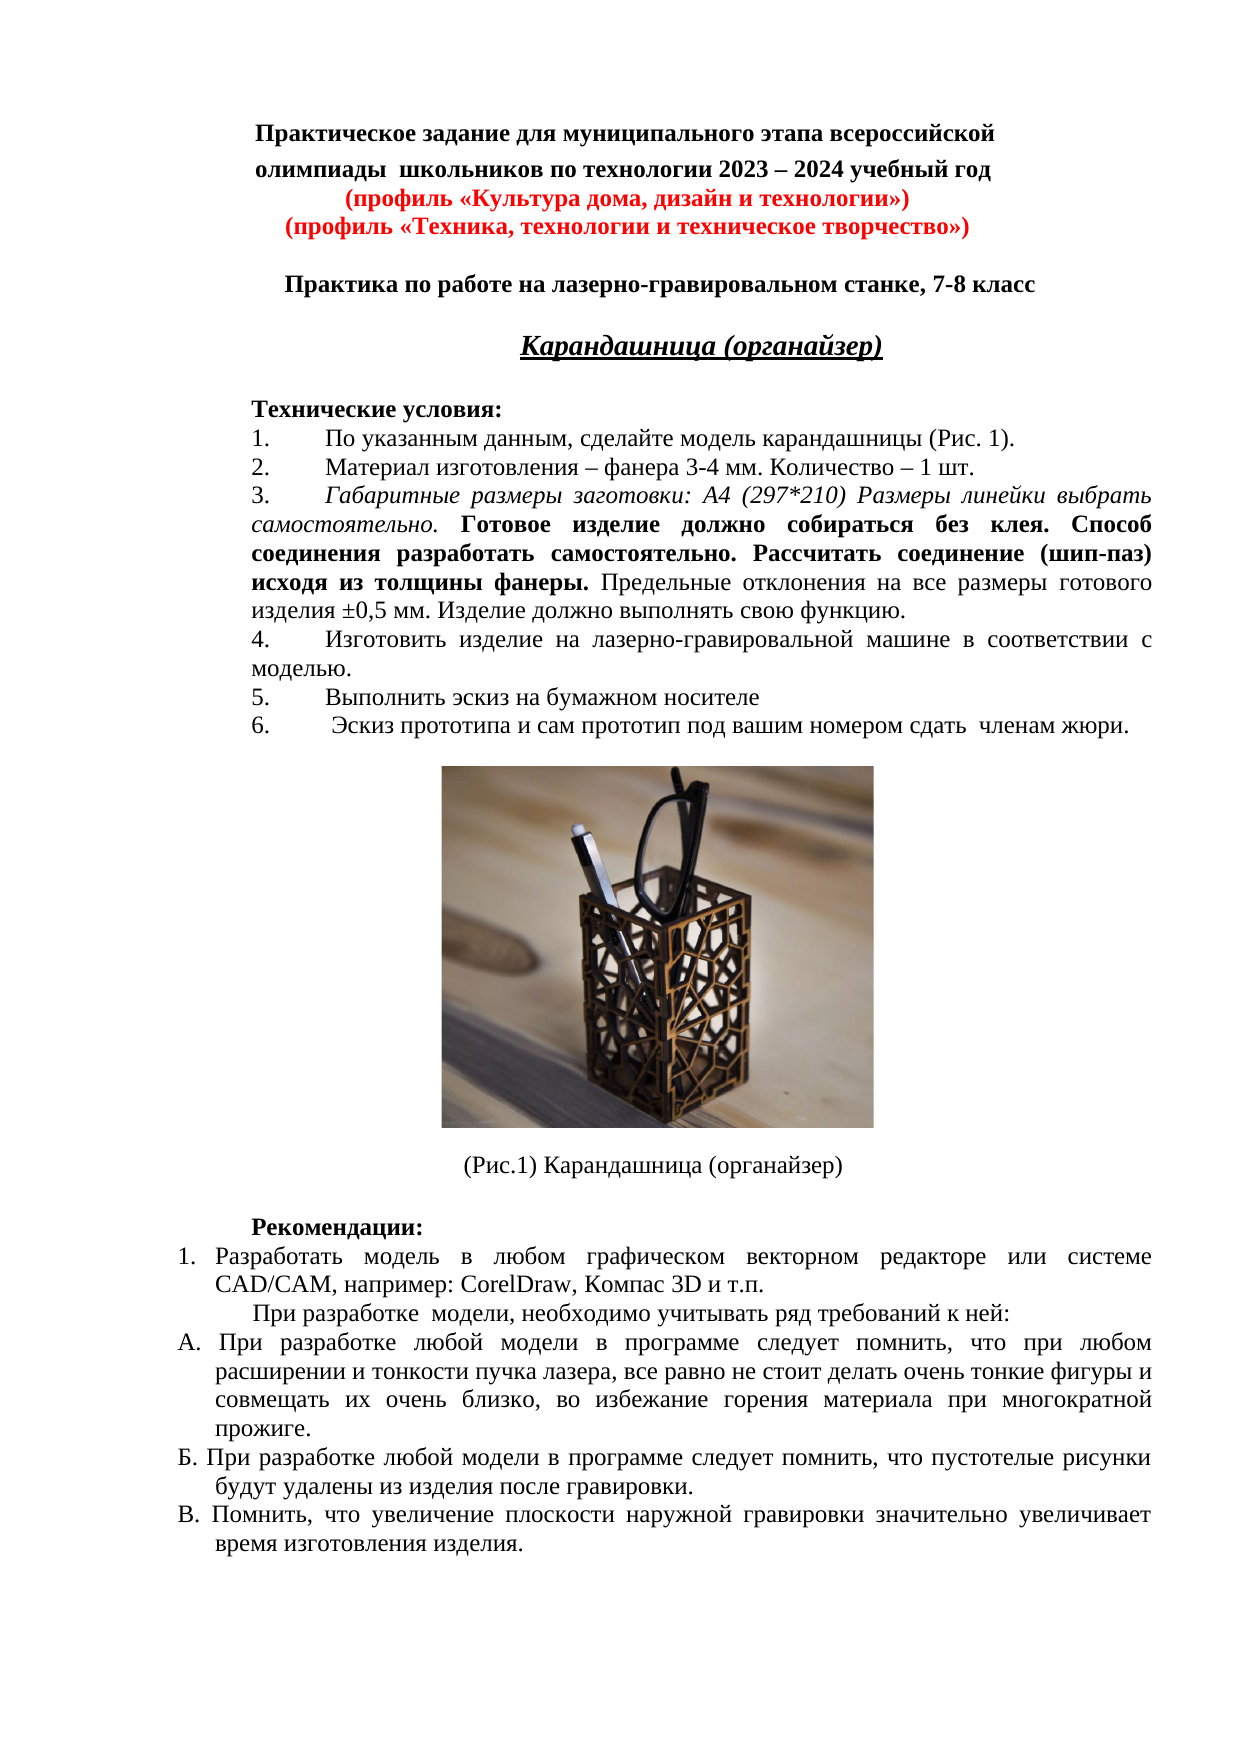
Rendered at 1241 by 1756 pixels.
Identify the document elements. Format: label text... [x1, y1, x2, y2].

list Материал изготовления – фанера 3-4 мм. Количество – 1 шт. [251, 452, 1194, 481]
text олимпиады школьников по технологии 2023 – 2024 учебный год [255, 154, 1134, 183]
text (профиль «Культура дома, дизайн и технологии») [121, 183, 1134, 211]
subtitle Технические условия: [251, 395, 1194, 423]
text При разработке модели, необходимо учитывать ряд требований к ней: [252, 1298, 1194, 1327]
list Габаритные размеры заготовки: А4 (297*210) Размеры линейки выбрать самостоятельно. Готовое изделие должно собираться без клея. Способ соединения разработать самостоятельно. Рассчитать соединение (шип-паз) исходя из толщины фанеры. Предельные отклонения на все размеры готового изделия ±0,5 мм. Изделие должно выполнять свою функцию. [251, 481, 1152, 624]
picture [441, 766, 874, 1128]
list Разработать модель в любом графическом векторном редакторе или системе CAD/CAM, например: CorelDraw, Компас 3D и т.п. [177, 1241, 1152, 1298]
text Практическое задание для муниципального этапа всероссийской [255, 118, 1134, 147]
list Изготовить изделие на лазерно-гравировальной машине в соответствии с моделью. [251, 624, 1152, 682]
text (профиль «Техника, технологии и техническое творчество») [121, 211, 1134, 240]
subtitle Практика по работе на лазерно-гравировальном станке, 7-8 класс [121, 269, 1198, 298]
text В. Помнить, что увеличение плоскости наружной гравировки значительно увеличивает время изготовления изделия. [177, 1499, 1152, 1557]
subtitle Рекомендации: [251, 1212, 1194, 1241]
text А. При разработке любой модели в программе следует помнить, что при любом расширении и тонкости пучка лазера, все равно не стоит делать очень тонкие фигуры и совмещать их очень близко, во избежание горения материала при многократной прожиге. [177, 1327, 1152, 1442]
list Выполнить эскиз на бумажном носителе [251, 682, 1194, 711]
text Карандашница (органайзер) [303, 328, 1100, 361]
text Б. При разработке любой модели в программе следует помнить, что пустотелые рисунки будут удалены из изделия после гравировки. [177, 1442, 1152, 1499]
list По указанным данным, сделайте модель карандашницы (Рис. 1). [251, 423, 1194, 452]
text (Рис.1) Карандашница (органайзер) [206, 1150, 1100, 1179]
list Эскиз прототипа и сам прототип под вашим номером сдать членам жюри. [251, 711, 1194, 739]
